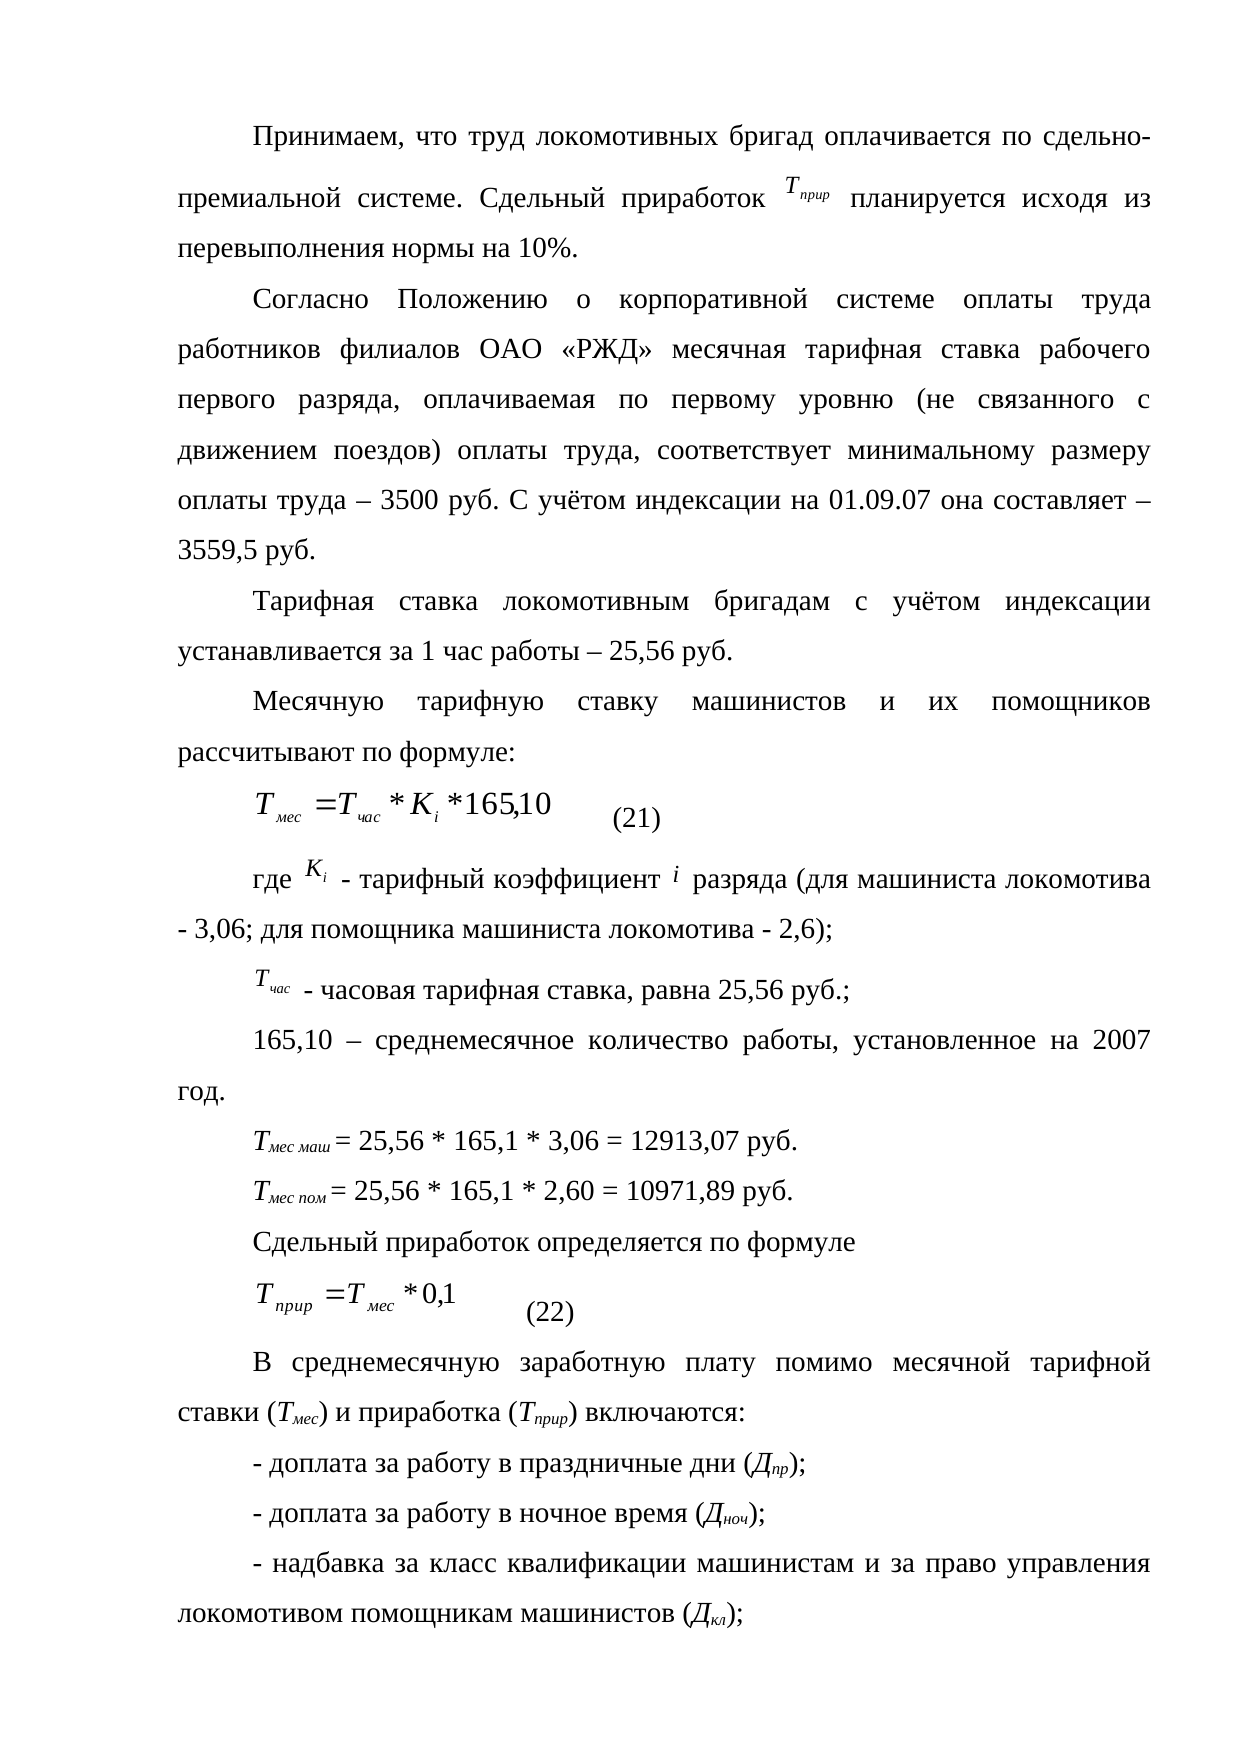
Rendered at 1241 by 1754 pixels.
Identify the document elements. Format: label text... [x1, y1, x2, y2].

text В среднемесячную заработную плату помимо месячной тарифной ставки (Тмес) и приработка (Тприр) включаются: [177, 1344, 1152, 1428]
text Принимаем, что труд локомотивных бригад оплачивается по сдельно-премиальной системе. Сдельный приработок планируется исходя из перевыполнения нормы на 10%. [177, 118, 1152, 264]
text - доплата за работу в ночное время (Дноч); [177, 1495, 1152, 1528]
text Сдельный приработок определяется по формуле [177, 1224, 1152, 1257]
text Согласно Положению о корпоративной системе оплаты труда работников филиалов ОАО «РЖД» месячная тарифная ставка рабочего первого разряда, оплачиваемая по первому уровню (не связанного с движением поездов) оплаты труда, соответствует минимальному размеру оплаты труда – 3500 руб. С учётом индексации на 01.09.07 она составляет – 3559,5 руб. [177, 281, 1152, 566]
text (22) [177, 1274, 1152, 1327]
text 165,10 – среднемесячное количество работы, установленное на 2007 год. [177, 1022, 1152, 1106]
text - надбавка за класс квалификации машинистам и за право управления локомотивом помощникам машинистов (Дкл); [177, 1545, 1152, 1629]
text Тмес маш = 25,56 * 165,1 * 3,06 = 12913,07 руб. [177, 1123, 1152, 1157]
text (21) [177, 784, 1152, 834]
text Тмес пом = 25,56 * 165,1 * 2,60 = 10971,89 руб. [177, 1173, 1152, 1207]
text Тарифная ставка локомотивным бригадам с учётом индексации устанавливается за 1 час работы – 25,56 руб. [177, 583, 1152, 667]
text где - тарифный коэффициент разряда (для машиниста локомотива - 3,06; для помощника машиниста локомотива - 2,6); [177, 851, 1152, 945]
text - часовая тарифная ставка, равна 25,56 руб.; [177, 962, 1152, 1006]
text - доплата за работу в праздничные дни (Дпр); [177, 1445, 1152, 1478]
text Месячную тарифную ставку машинистов и их помощников рассчитывают по формуле: [177, 683, 1152, 767]
